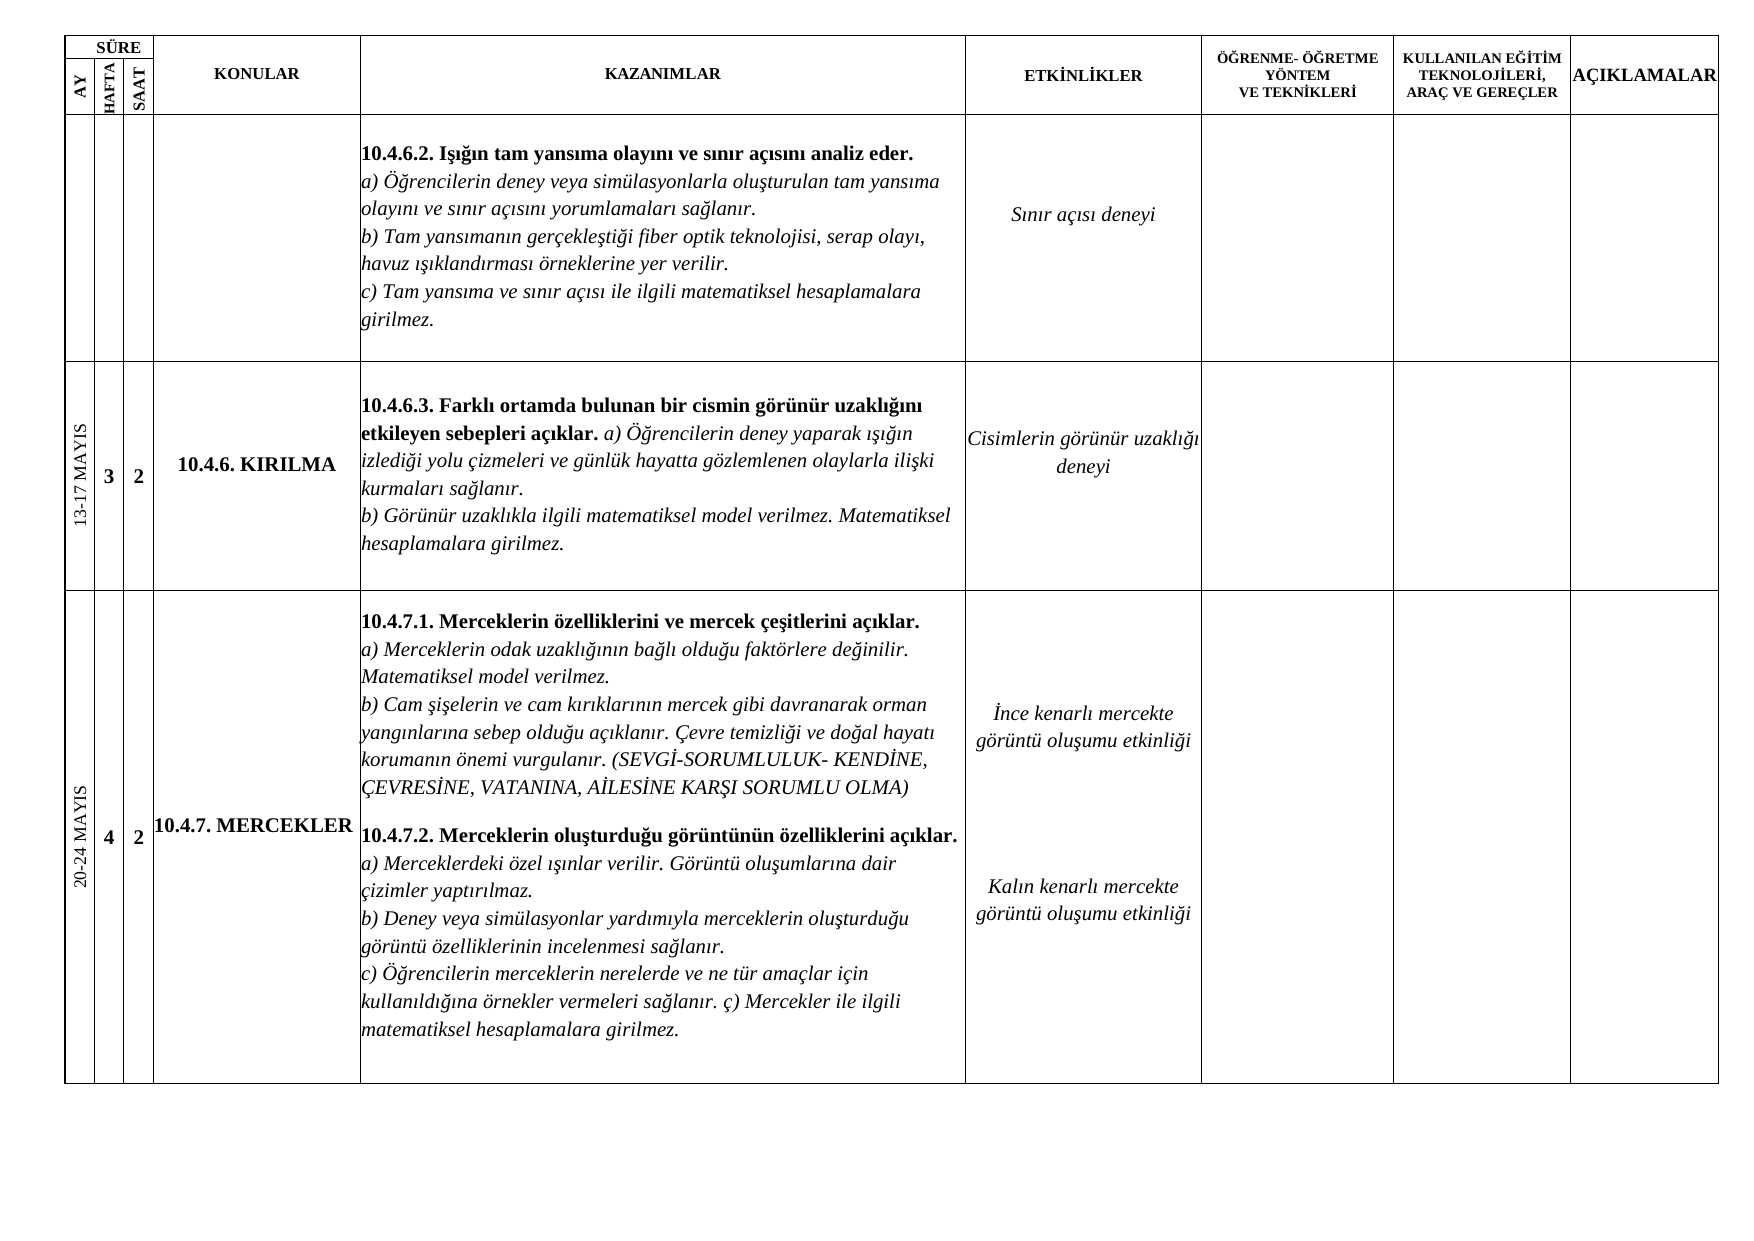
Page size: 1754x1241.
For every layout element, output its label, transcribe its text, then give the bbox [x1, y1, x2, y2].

table_cell İnce kenarlı mercekte görüntü oluşumu etkinliği Kalın kenarlı mercekte görüntü oluşumu etkinliği [966, 591, 1201, 1083]
table_cell [1202, 591, 1393, 1083]
table_header AÇIKLAMALAR [1571, 36, 1718, 114]
table_header ÖĞRENME- ÖĞRETME YÖNTEM VE TEKNİKLERİ [1202, 36, 1393, 114]
table_cell [1394, 362, 1570, 590]
table_header KONULAR [154, 36, 360, 114]
table_cell [1571, 115, 1718, 361]
table_cell HAFTA [95, 59, 123, 114]
table_header KAZANIMLAR [361, 36, 965, 114]
table_cell 10.4.7.1. Merceklerin özelliklerini ve mercek çeşitlerini açıklar. a) Merceklerin odak uzaklığının bağlı olduğu faktörlere değinilir. Matematiksel model verilmez. b) Cam şişelerin ve cam kırıklarının mercek gibi davranarak orman yangınlarına sebep olduğu açıklanır. Çevre temizliği ve doğal hayatı korumanın önemi vurgulanır. (SEVGİ-SORUMLULUK- KENDİNE, ÇEVRESİNE, VATANINA, AİLESİNE KARŞI SORUMLU OLMA) 10.4.7.2. Merceklerin oluşturduğu görüntünün özelliklerini açıklar. a) Merceklerdeki özel ışınlar verilir. Görüntü oluşumlarına dair çizimler yaptırılmaz. b) Deney veya simülasyonlar yardımıyla merceklerin oluşturduğu görüntü özelliklerinin incelenmesi sağlanır. c) Öğrencilerin merceklerin nerelerde ve ne tür amaçlar için kullanıldığına örnekler vermeleri sağlanır. ç) Mercekler ile ilgili matematiksel hesaplamalara girilmez. [361, 591, 965, 1083]
table_cell 10.4.7. MERCEKLER [154, 591, 360, 1083]
table_cell 10.4.6. KIRILMA [154, 362, 360, 590]
table_cell [1571, 591, 1718, 1083]
table_cell SAAT [124, 59, 153, 114]
table_cell 10.4.6.2. Işığın tam yansıma olayını ve sınır açısını analiz eder. a) Öğrencilerin deney veya simülasyonlarla oluşturulan tam yansıma olayını ve sınır açısını yorumlamaları sağlanır. b) Tam yansımanın gerçekleştiği fiber optik teknolojisi, serap olayı, havuz ışıklandırması örneklerine yer verilir. c) Tam yansıma ve sınır açısı ile ilgili matematiksel hesaplamalara girilmez. [361, 115, 965, 361]
table_cell 13-17 MAYIS [66, 362, 94, 590]
table_cell 3 [95, 362, 123, 590]
table_cell 10.4.6.3. Farklı ortamda bulunan bir cismin görünür uzaklığını etkileyen sebepleri açıklar. a) Öğrencilerin deney yaparak ışığın izlediği yolu çizmeleri ve günlük hayatta gözlemlenen olaylarla ilişki kurmaları sağlanır. b) Görünür uzaklıkla ilgili matematiksel model verilmez. Matematiksel hesaplamalara girilmez. [361, 362, 965, 590]
table_cell Cisimlerin görünür uzaklığı deneyi [966, 362, 1201, 590]
table_cell [154, 115, 360, 361]
table_cell [66, 115, 94, 361]
table_cell 20-24 MAYIS [66, 591, 94, 1083]
table_cell [1394, 591, 1570, 1083]
table_cell 2 [124, 591, 153, 1083]
table_cell [1202, 362, 1393, 590]
table_header ETKİNLİKLER [966, 36, 1201, 114]
table_cell [1394, 115, 1570, 361]
table_cell Sınır açısı deneyi [966, 115, 1201, 361]
table_header SÜRE [66, 36, 153, 58]
table_cell [1202, 115, 1393, 361]
table_cell [124, 115, 153, 361]
table_cell AY [66, 59, 94, 114]
table_cell 4 [95, 591, 123, 1083]
table_cell 2 [124, 362, 153, 590]
table_cell [95, 115, 123, 361]
table_cell [1571, 362, 1718, 590]
table_header KULLANILAN EĞİTİM TEKNOLOJİLERİ, ARAÇ VE GEREÇLER [1394, 36, 1570, 114]
